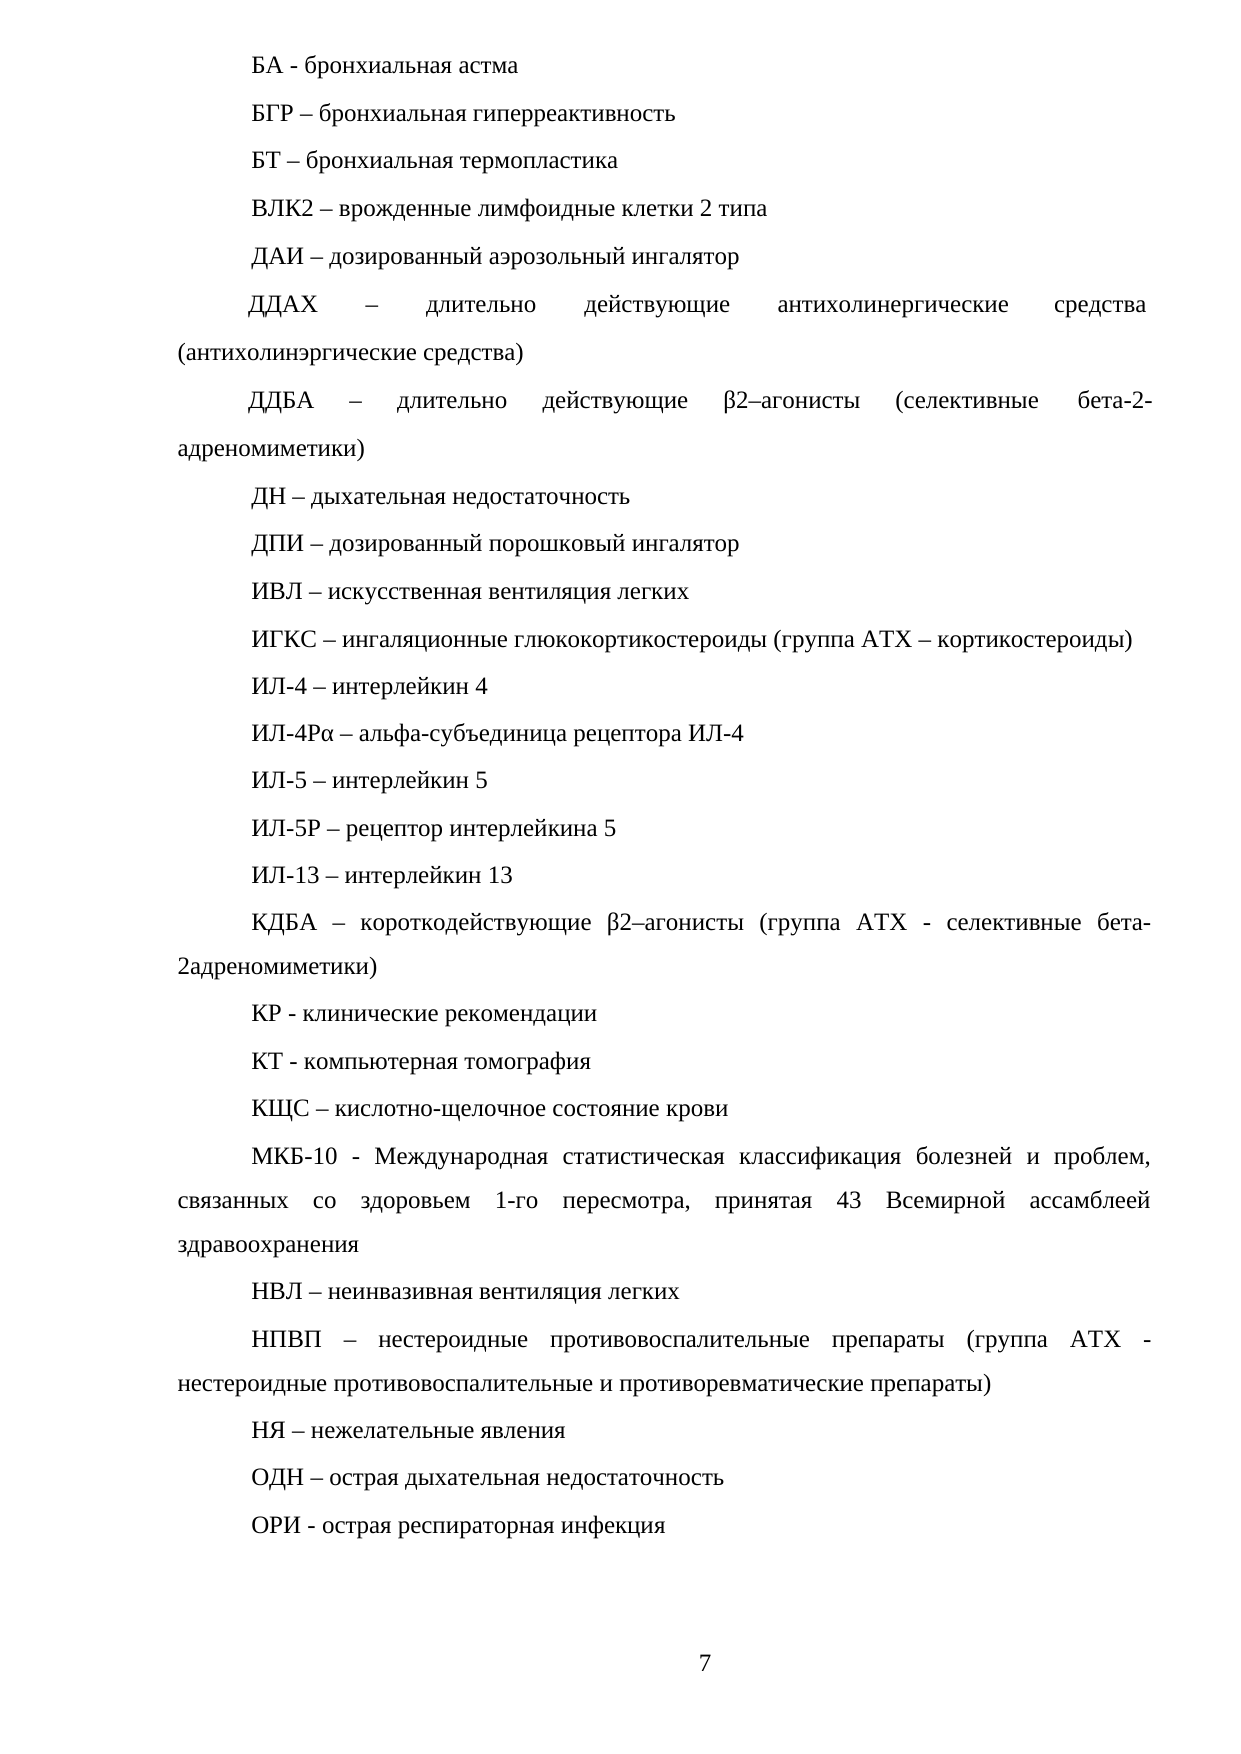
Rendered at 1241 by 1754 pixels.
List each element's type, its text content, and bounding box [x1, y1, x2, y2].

text адреномиметики) [177, 433, 1065, 462]
text ОДН – острая дыхательная недостаточность [251, 1462, 1065, 1491]
text ДН – дыхательная недостаточность [251, 481, 1065, 509]
text ИЛ-13 – интерлейкин 13 [251, 860, 1065, 888]
text ИГКС – ингаляционные глюкокортикостероиды (группа АТХ – кортикостероиды) [251, 624, 1152, 652]
text НПВП – нестероидные противовоспалительные препараты (группа АТХ - нестероидные противовоспалительные и противоревматические препараты) [177, 1324, 1152, 1396]
text ДПИ – дозированный порошковый ингалятор [251, 528, 1065, 557]
text ИЛ-5Р – рецептор интерлейкина 5 [251, 813, 1065, 842]
text ДДАХ – длительно действующие антихолинергические средства [177, 289, 1152, 317]
text КДБА – короткодействующие β2–агонисты (группа АТХ - селективные бета-2адреномиметики) [177, 907, 1152, 980]
text КЩС – кислотно-щелочное состояние крови [251, 1093, 1065, 1122]
text КТ - компьютерная томография [251, 1046, 1065, 1074]
text ИЛ-4Рα – альфа-субъединица рецептора ИЛ-4 [251, 718, 1065, 747]
text ИЛ-4 – интерлейкин 4 [251, 671, 1065, 700]
text ВЛК2 – врожденные лимфоидные клетки 2 типа [251, 193, 1065, 222]
text БТ – бронхиальная термопластика [251, 146, 1065, 174]
text ДДБА – длительно действующие β2–агонисты (селективные бета-2- [177, 385, 1152, 413]
text ОРИ - острая респираторная инфекция [251, 1510, 1065, 1539]
text КР - клинические рекомендации [251, 998, 1065, 1027]
text БА - бронхиальная астма [251, 50, 1065, 79]
text БГР – бронхиальная гиперреактивность [251, 98, 1065, 127]
text (антихолинэргические средства) [177, 337, 1065, 366]
text МКБ-10 - Международная статистическая классификация болезней и проблем, связанных со здоровьем 1-го пересмотра, принятая 43 Всемирной ассамблеей здравоохранения [177, 1141, 1152, 1258]
text ДАИ – дозированный аэрозольный ингалятор [251, 241, 1065, 270]
text НВЛ – неинвазивная вентиляция легких [251, 1276, 1065, 1305]
text НЯ – нежелательные явления [251, 1415, 1065, 1443]
text ИВЛ – искусственная вентиляция легких [251, 576, 1065, 605]
text ИЛ-5 – интерлейкин 5 [251, 765, 1065, 794]
